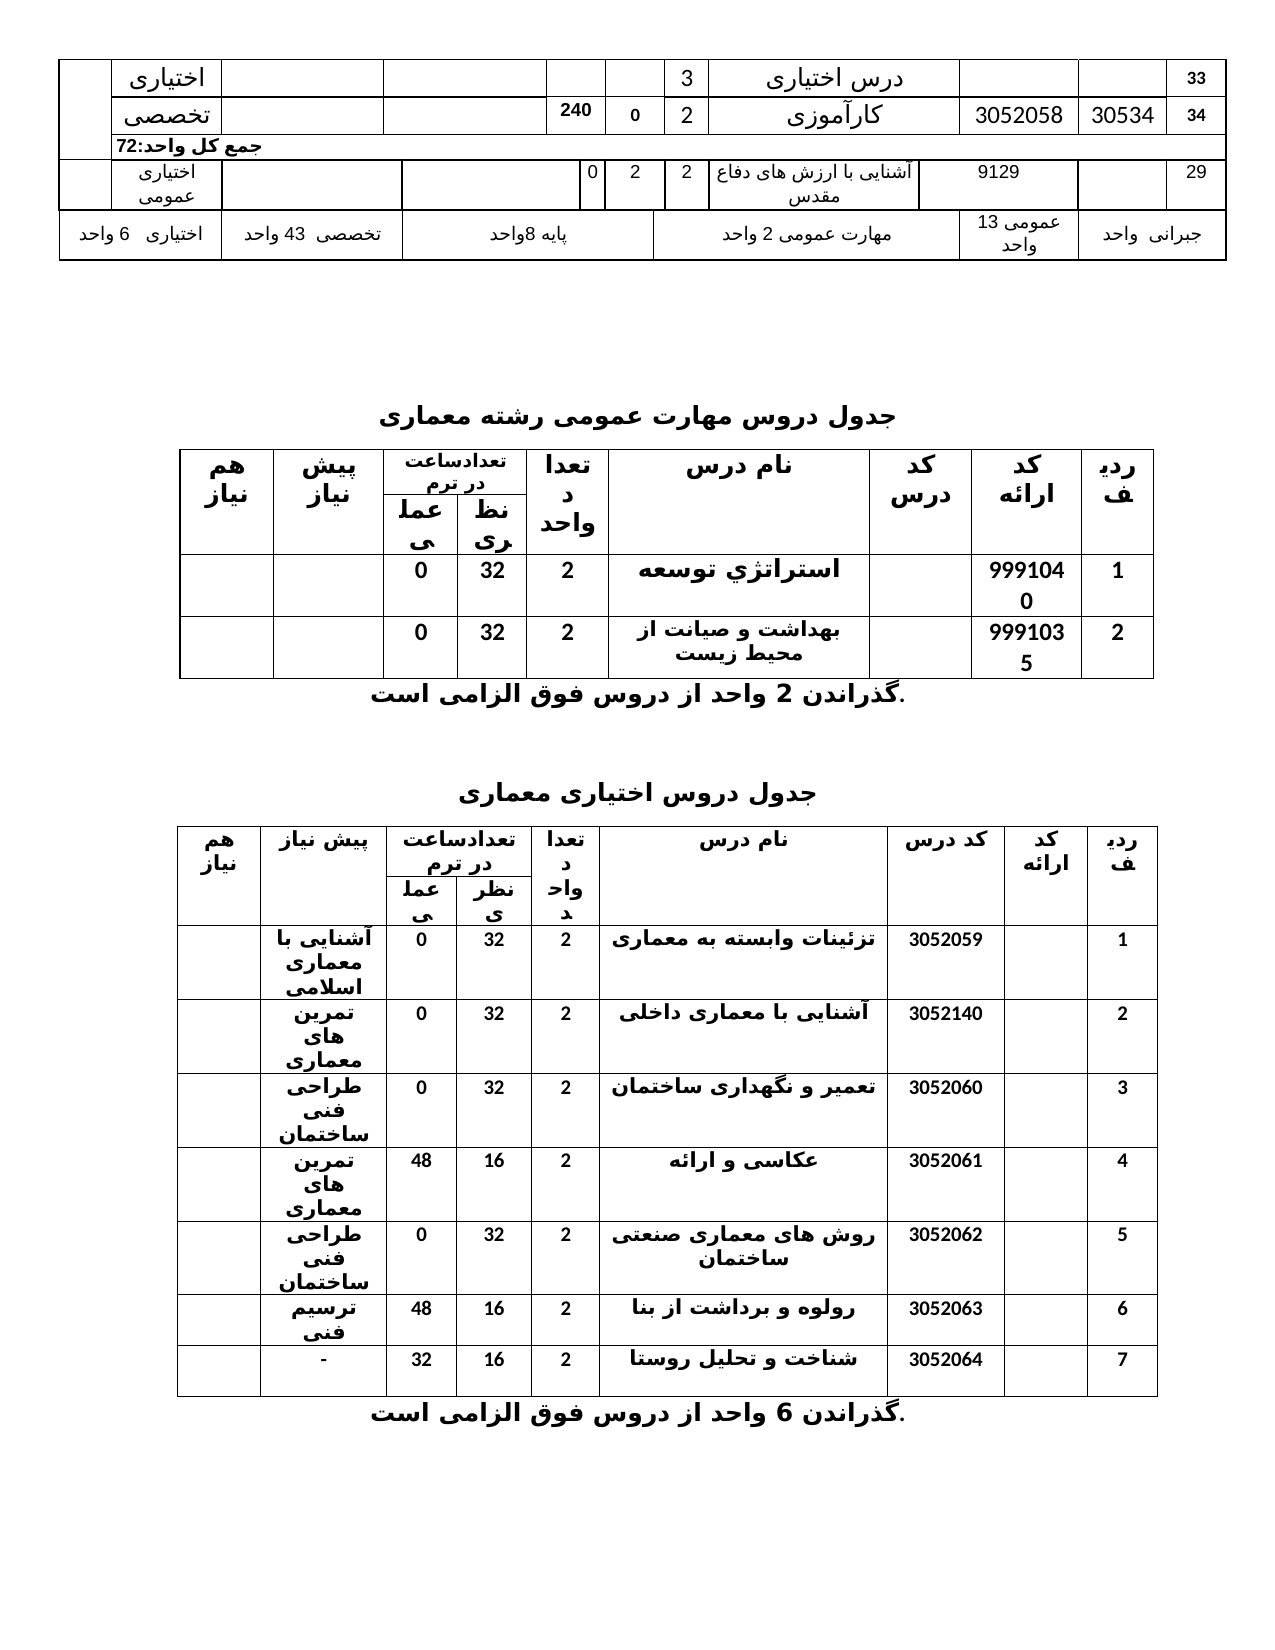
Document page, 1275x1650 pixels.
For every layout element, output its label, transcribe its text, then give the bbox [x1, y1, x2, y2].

table_header پیش نیاز [274, 450, 383, 553]
table_cell [274, 617, 383, 678]
table_cell 1 [1088, 926, 1157, 999]
table_cell [1005, 1074, 1087, 1147]
table_cell 2 [1088, 1000, 1157, 1073]
table_cell 32 [458, 617, 526, 678]
table_cell [1005, 1295, 1087, 1345]
table_header کد درس [888, 827, 1004, 925]
table_cell 34 [1167, 97, 1225, 133]
table_cell 3052064 [888, 1346, 1004, 1396]
table_cell 9129 [920, 161, 1077, 208]
table_header کد درس [870, 450, 971, 553]
text گذراندن 2 واحد از دروس فوق الزامی است. [59, 679, 1216, 709]
table_cell 2 [532, 1000, 599, 1073]
table_cell جمع کل واحد:72 [112, 135, 1225, 159]
table_cell [178, 1148, 260, 1221]
table_cell 0 [384, 555, 457, 616]
table_header هم نیاز [178, 827, 260, 925]
text جدول دروس اختیاری معماری [59, 778, 1216, 807]
table_cell 48 [387, 1295, 456, 1345]
table_cell 5 [1088, 1222, 1157, 1294]
table_cell [178, 1000, 260, 1073]
table_cell [223, 161, 401, 208]
table_header کد ارائه [972, 450, 1081, 553]
table_cell 3052060 [888, 1074, 1004, 1147]
table_cell 3052059 [888, 926, 1004, 999]
table_cell 3 [1088, 1074, 1157, 1147]
table_cell [181, 555, 273, 616]
table_cell 16 [457, 1148, 531, 1221]
table_cell 2 [527, 617, 608, 678]
table_cell [960, 60, 1078, 96]
table_cell نظری [457, 877, 531, 925]
table_cell 3052062 [888, 1222, 1004, 1294]
table_cell 2 [527, 555, 608, 616]
table_cell 3052061 [888, 1148, 1004, 1221]
table_cell 32 [457, 1074, 531, 1147]
table_cell 32 [457, 1000, 531, 1073]
table_cell 16 [457, 1295, 531, 1345]
table_cell طراحی فنی ساختمان [261, 1222, 386, 1294]
table_cell [1005, 1222, 1087, 1294]
table_header تعداد واحد [527, 450, 608, 553]
table_cell 32 [458, 555, 526, 616]
table_cell [384, 98, 546, 133]
table_cell 32 [457, 926, 531, 999]
table_cell 2 [606, 161, 664, 208]
table_cell [60, 160, 111, 208]
table_cell 0 [384, 617, 457, 678]
table_cell 7 [1088, 1346, 1157, 1396]
table_cell 3052063 [888, 1295, 1004, 1345]
table_cell طراحی فنی ساختمان [261, 1074, 386, 1147]
table_cell عملی [384, 495, 457, 553]
table_cell [606, 60, 664, 96]
table_cell 2 [532, 1074, 599, 1147]
table_cell درس اختیاری [709, 60, 959, 96]
table_cell ترسیم فنی [261, 1295, 386, 1345]
table_cell [870, 617, 971, 678]
table_cell روش های معماری صنعتی ساختمان [600, 1222, 887, 1294]
table_cell 240 [547, 97, 605, 133]
table_cell تخصصی [112, 98, 221, 133]
table_cell 2 [532, 1346, 599, 1396]
table_header کد ارائه [1005, 827, 1087, 925]
table_cell [178, 1346, 260, 1396]
table_cell [178, 1074, 260, 1147]
table_cell [384, 60, 546, 96]
table_cell بهداشت و صیانت از محیط زیست [609, 617, 869, 678]
table_cell رولوه و برداشت از بنا [600, 1295, 887, 1345]
table_header هم نیاز [181, 450, 273, 553]
table_cell 1 [1082, 555, 1153, 616]
table_cell عکاسی و ارائه [600, 1148, 887, 1221]
table_cell اختیاری [112, 60, 221, 96]
table_cell آشنایی با ارزش های دفاع مقدس [710, 161, 918, 208]
table_cell [274, 555, 383, 616]
table_cell شناخت و تحلیل روستا [600, 1346, 887, 1396]
table_cell 0 [387, 1222, 456, 1294]
table_cell [181, 617, 273, 678]
table_cell 16 [457, 1346, 531, 1396]
table_cell عملی [387, 877, 456, 925]
table_cell 33 [1167, 60, 1225, 96]
table_cell 0 [581, 161, 604, 208]
table_cell 6 [1088, 1295, 1157, 1345]
table_cell [1005, 1000, 1087, 1073]
table_header تعدادساعت در ترم [384, 450, 526, 494]
table_cell 2 [532, 1295, 599, 1345]
table_cell [870, 555, 971, 616]
table_cell [1079, 60, 1166, 96]
table_cell اختیاری عمومی [112, 161, 221, 208]
table_cell پایه 8واحد [403, 211, 653, 258]
table_cell [178, 1295, 260, 1345]
table_cell [403, 161, 579, 208]
table_cell عمومی 13 واحد [960, 211, 1078, 258]
table_cell 9991040 [972, 555, 1081, 616]
table_cell 0 [387, 1074, 456, 1147]
table_cell [1079, 161, 1166, 208]
table_cell [178, 926, 260, 999]
text جدول دروس مهارت عمومی رشته معماری [59, 401, 1216, 430]
table_cell 3052058 [960, 98, 1078, 133]
table_cell کارآموزی [709, 98, 959, 133]
table_cell 2 [532, 1148, 599, 1221]
table_cell اختیاری 6 واحد [60, 211, 221, 258]
table_header تعداد واحد [532, 827, 599, 925]
table_cell 2 [666, 161, 708, 208]
table_cell 2 [532, 1222, 599, 1294]
table_cell 3 [665, 60, 708, 96]
text گذراندن 6 واحد از دروس فوق الزامی است. [59, 1397, 1216, 1427]
table_header ردیف [1082, 450, 1153, 553]
table_cell جبرانی واحد [1079, 211, 1225, 258]
table_cell 48 [387, 1148, 456, 1221]
table_cell تخصصی 43 واحد [222, 211, 402, 258]
table_cell [547, 60, 605, 96]
table_cell 2 [1082, 617, 1153, 678]
table_cell 2 [532, 926, 599, 999]
table_cell 32 [457, 1222, 531, 1294]
table_cell 29 [1167, 161, 1225, 208]
table_cell [1005, 1346, 1087, 1396]
table_cell [1005, 1148, 1087, 1221]
table_header پیش نیاز [261, 827, 386, 925]
table_cell تمرین های معماری [261, 1000, 386, 1073]
table_cell تمرین های معماری [261, 1148, 386, 1221]
table_cell 4 [1088, 1148, 1157, 1221]
table_header نام درس [600, 827, 887, 925]
table_header ردیف [1088, 827, 1157, 925]
table_cell مهارت عمومی 2 واحد [654, 211, 959, 258]
table_cell 0 [387, 1000, 456, 1073]
table_cell 32 [387, 1346, 456, 1396]
table_cell نظری [458, 495, 526, 553]
table_cell [1005, 926, 1087, 999]
table_cell [222, 98, 383, 133]
table_cell آشنایی با معماری داخلی [600, 1000, 887, 1073]
table_cell 9991035 [972, 617, 1081, 678]
table_cell 2 [665, 98, 708, 133]
table_cell 0 [387, 926, 456, 999]
table_cell تعمیر و نگهداری ساختمان [600, 1074, 887, 1147]
table_cell تزئینات وابسته به معماری [600, 926, 887, 999]
table_header نام درس [609, 450, 869, 553]
table_header تعدادساعت در ترم [387, 827, 531, 876]
table_cell استراتژي توسعه [609, 555, 869, 616]
table_cell 30534 [1079, 98, 1166, 133]
table_cell [178, 1222, 260, 1294]
table_cell [222, 60, 383, 96]
table_cell 0 [606, 97, 664, 133]
table_cell آشنایی با معماری اسلامی [261, 926, 386, 999]
table_cell - [261, 1346, 386, 1396]
table_cell 3052140 [888, 1000, 1004, 1073]
